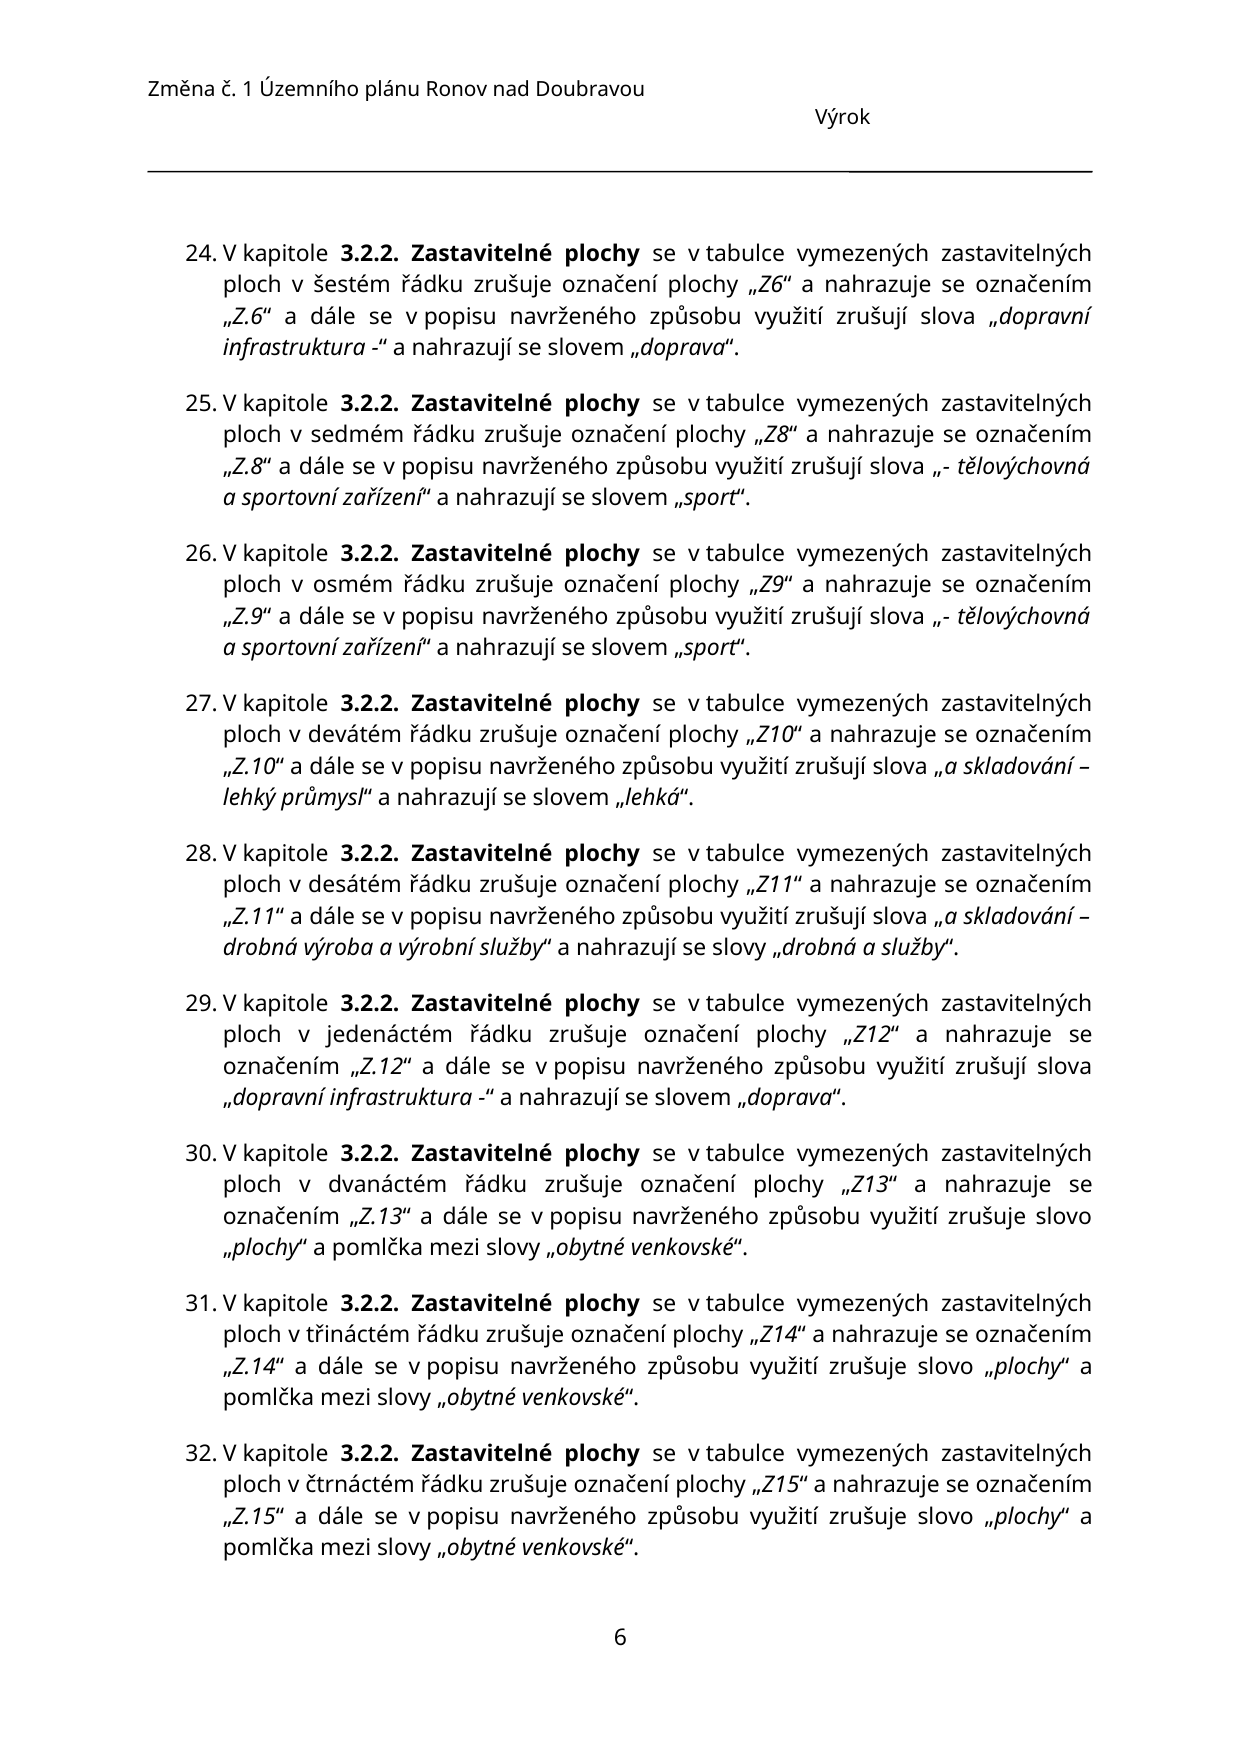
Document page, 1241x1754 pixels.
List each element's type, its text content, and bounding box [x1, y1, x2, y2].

list V kapitole 3.2.2. Zastavitelné plochy se v tabulce vymezených zastavitelných ploch v třináctém řádku zrušuje označení plochy „Z14“ a nahrazuje se označením „Z.14“ a dále se v popisu navrženého způsobu využití zrušuje slovo „plochy“ a pomlčka mezi slovy „obytné venkovské“. [185, 1287, 1093, 1412]
list V kapitole 3.2.2. Zastavitelné plochy se v tabulce vymezených zastavitelných ploch v sedmém řádku zrušuje označení plochy „Z8“ a nahrazuje se označením „Z.8“ a dále se v popisu navrženého způsobu využití zrušují slova „- tělovýchovná a sportovní zařízení“ a nahrazují se slovem „sport“. [185, 387, 1093, 512]
list V kapitole 3.2.2. Zastavitelné plochy se v tabulce vymezených zastavitelných ploch v dvanáctém řádku zrušuje označení plochy „Z13“ a nahrazuje se označením „Z.13“ a dále se v popisu navrženého způsobu využití zrušuje slovo „plochy“ a pomlčka mezi slovy „obytné venkovské“. [185, 1137, 1093, 1262]
list V kapitole 3.2.2. Zastavitelné plochy se v tabulce vymezených zastavitelných ploch v osmém řádku zrušuje označení plochy „Z9“ a nahrazuje se označením „Z.9“ a dále se v popisu navrženého způsobu využití zrušují slova „- tělovýchovná a sportovní zařízení“ a nahrazují se slovem „sport“. [185, 537, 1093, 662]
list V kapitole 3.2.2. Zastavitelné plochy se v tabulce vymezených zastavitelných ploch v čtrnáctém řádku zrušuje označení plochy „Z15“ a nahrazuje se označením „Z.15“ a dále se v popisu navrženého způsobu využití zrušuje slovo „plochy“ a pomlčka mezi slovy „obytné venkovské“. [185, 1437, 1093, 1562]
list V kapitole 3.2.2. Zastavitelné plochy se v tabulce vymezených zastavitelných ploch v šestém řádku zrušuje označení plochy „Z6“ a nahrazuje se označením „Z.6“ a dále se v popisu navrženého způsobu využití zrušují slova „dopravní infrastruktura -“ a nahrazují se slovem „doprava“. [185, 237, 1093, 362]
list V kapitole 3.2.2. Zastavitelné plochy se v tabulce vymezených zastavitelných ploch v desátém řádku zrušuje označení plochy „Z11“ a nahrazuje se označením „Z.11“ a dále se v popisu navrženého způsobu využití zrušují slova „a skladování – drobná výroba a výrobní služby“ a nahrazují se slovy „drobná a služby“. [185, 837, 1093, 962]
list V kapitole 3.2.2. Zastavitelné plochy se v tabulce vymezených zastavitelných ploch v devátém řádku zrušuje označení plochy „Z10“ a nahrazuje se označením „Z.10“ a dále se v popisu navrženého způsobu využití zrušují slova „a skladování – lehký průmysl“ a nahrazují se slovem „lehká“. [185, 687, 1093, 812]
list V kapitole 3.2.2. Zastavitelné plochy se v tabulce vymezených zastavitelných ploch v jedenáctém řádku zrušuje označení plochy „Z12“ a nahrazuje se označením „Z.12“ a dále se v popisu navrženého způsobu využití zrušují slova „dopravní infrastruktura -“ a nahrazují se slovem „doprava“. [185, 987, 1093, 1112]
